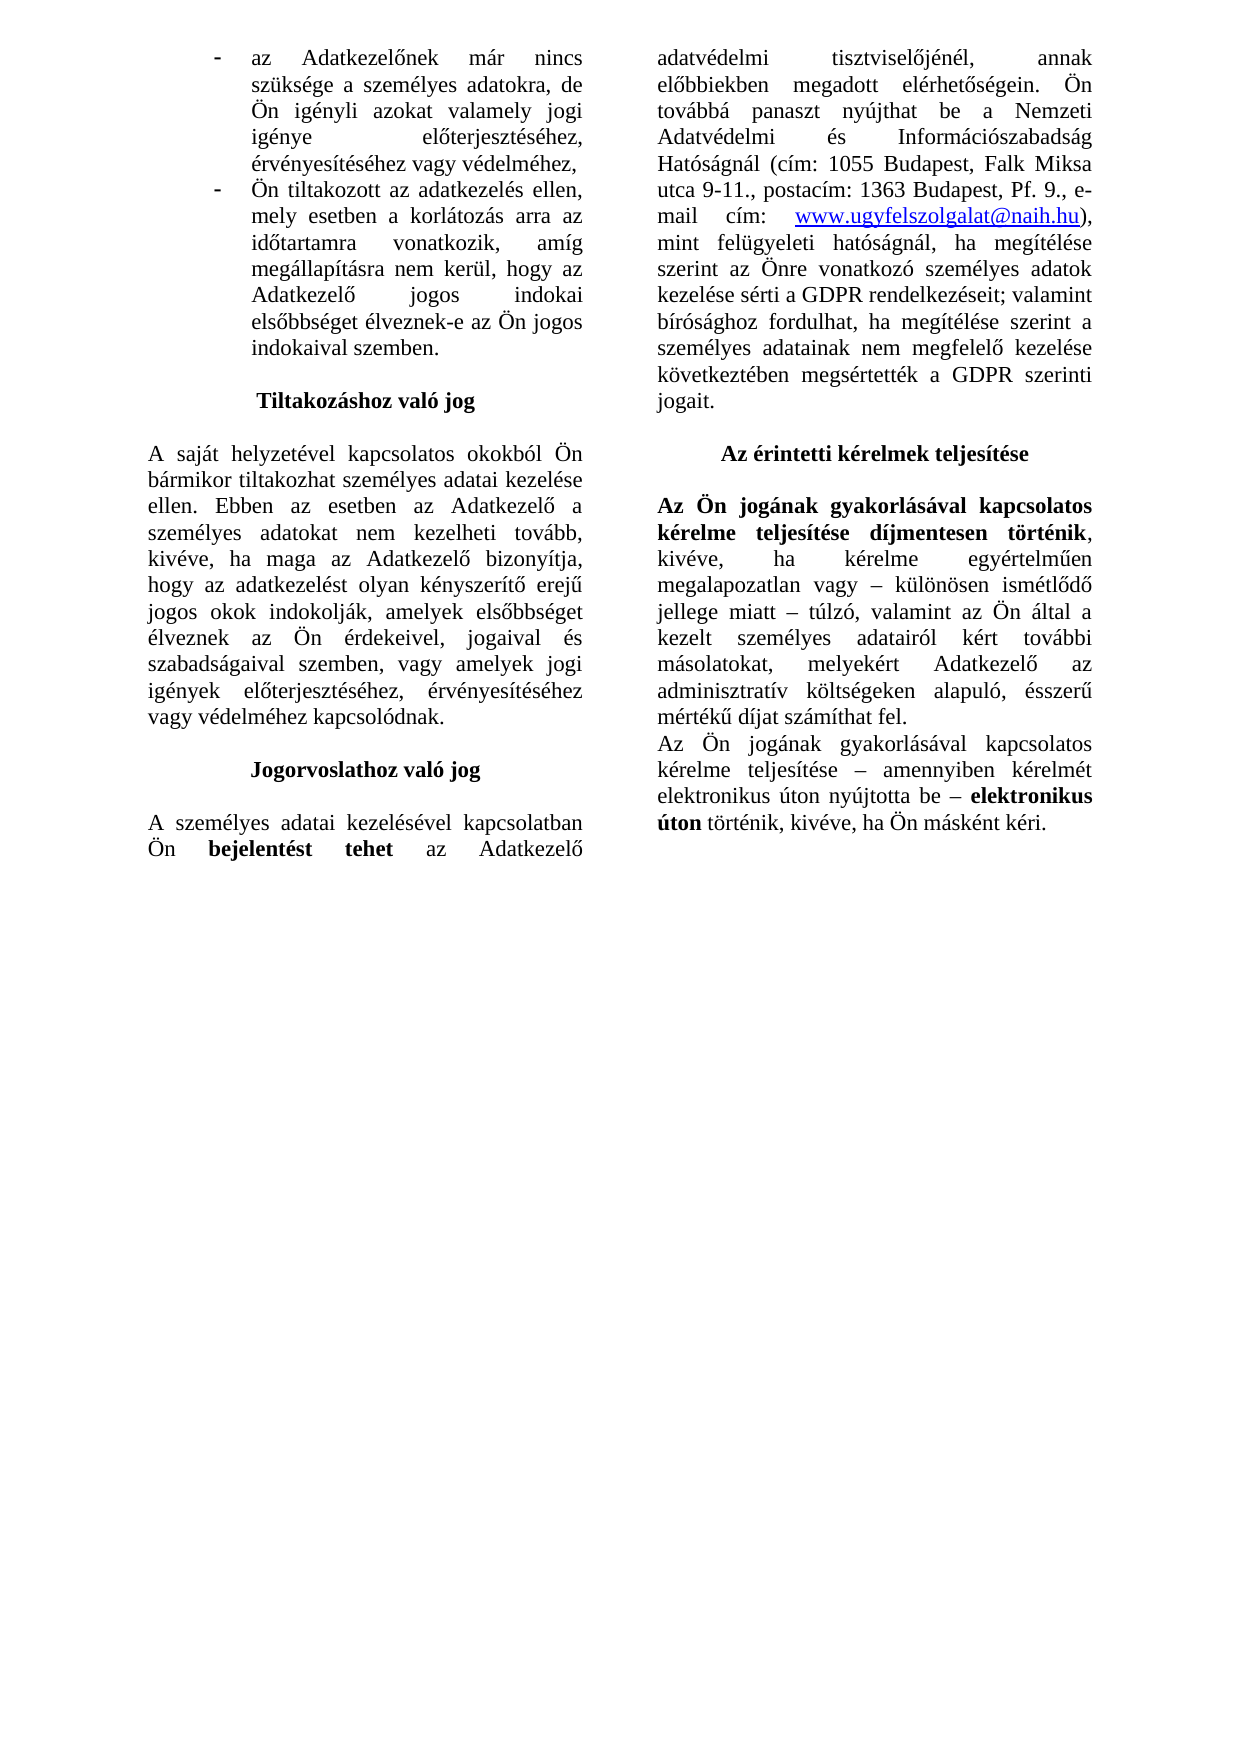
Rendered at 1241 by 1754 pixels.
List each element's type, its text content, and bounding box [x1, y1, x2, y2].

list Ön tiltakozott az adatkezelés ellen, mely esetben a korlátozás arra az időtartamra vonatkozik, amíg megállapításra nem kerül, hogy az Adatkezelő jogos indokai elsőbbséget élveznek-e az Ön jogos indokaival szemben. [213, 176, 583, 361]
text A saját helyzetével kapcsolatos okokból Ön bármikor tiltakozhat személyes adatai kezelése ellen. Ebben az esetben az Adatkezelő a személyes adatokat nem kezelheti tovább, kivéve, ha maga az Adatkezelő bizonyítja, hogy az adatkezelést olyan kényszerítő erejű jogos okok indokolják, amelyek elsőbbséget élveznek az Ön érdekeivel, jogaival és szabadságaival szemben, vagy amelyek jogi igények előterjesztéséhez, érvényesítéséhez vagy védelméhez kapcsolódnak. [148, 440, 583, 729]
text Az érintetti kérelmek teljesítése [657, 440, 1093, 466]
text Tiltakozáshoz való jog [148, 387, 583, 413]
text Az Ön jogának gyakorlásával kapcsolatos kérelme teljesítése – amennyiben kérelmét elektronikus úton nyújtotta be – elektronikus úton történik, kivéve, ha Ön másként kéri. [657, 729, 1093, 835]
list az Adatkezelőnek már nincs szüksége a személyes adatokra, de Ön igényli azokat valamely jogi igénye előterjesztéséhez, érvényesítéséhez vagy védelméhez, [213, 44, 583, 176]
text A személyes adatai kezelésével kapcsolatban Ön bejelentést tehet az Adatkezelő adatvédelmi tisztviselőjénél, annak előbbiekben megadott elérhetőségein. Ön továbbá panaszt nyújthat be a Nemzeti Adatvédelmi és Információszabadság Hatóságnál (cím: 1055 Budapest, Falk Miksa utca 9-11., postacím: 1363 Budapest, Pf. 9., e-mail cím: www.ugyfelszolgalat@naih.hu), mint felügyeleti hatóságnál, ha megítélése szerint az Önre vonatkozó személyes adatok kezelése sérti a GDPR rendelkezéseit; valamint bírósághoz fordulhat, ha megítélése szerint a személyes adatainak nem megfelelő kezelése következtében megsértették a GDPR szerinti jogait. [657, 44, 1093, 413]
text Az Ön jogának gyakorlásával kapcsolatos kérelme teljesítése díjmentesen történik, kivéve, ha kérelme egyértelműen megalapozatlan vagy – különösen ismétlődő jellege miatt – túlzó, valamint az Ön által a kezelt személyes adatairól kért további másolatokat, melyekért Adatkezelő az adminisztratív költségeken alapuló, ésszerű mértékű díjat számíthat fel. [657, 492, 1093, 729]
text Jogorvoslathoz való jog [148, 756, 583, 782]
